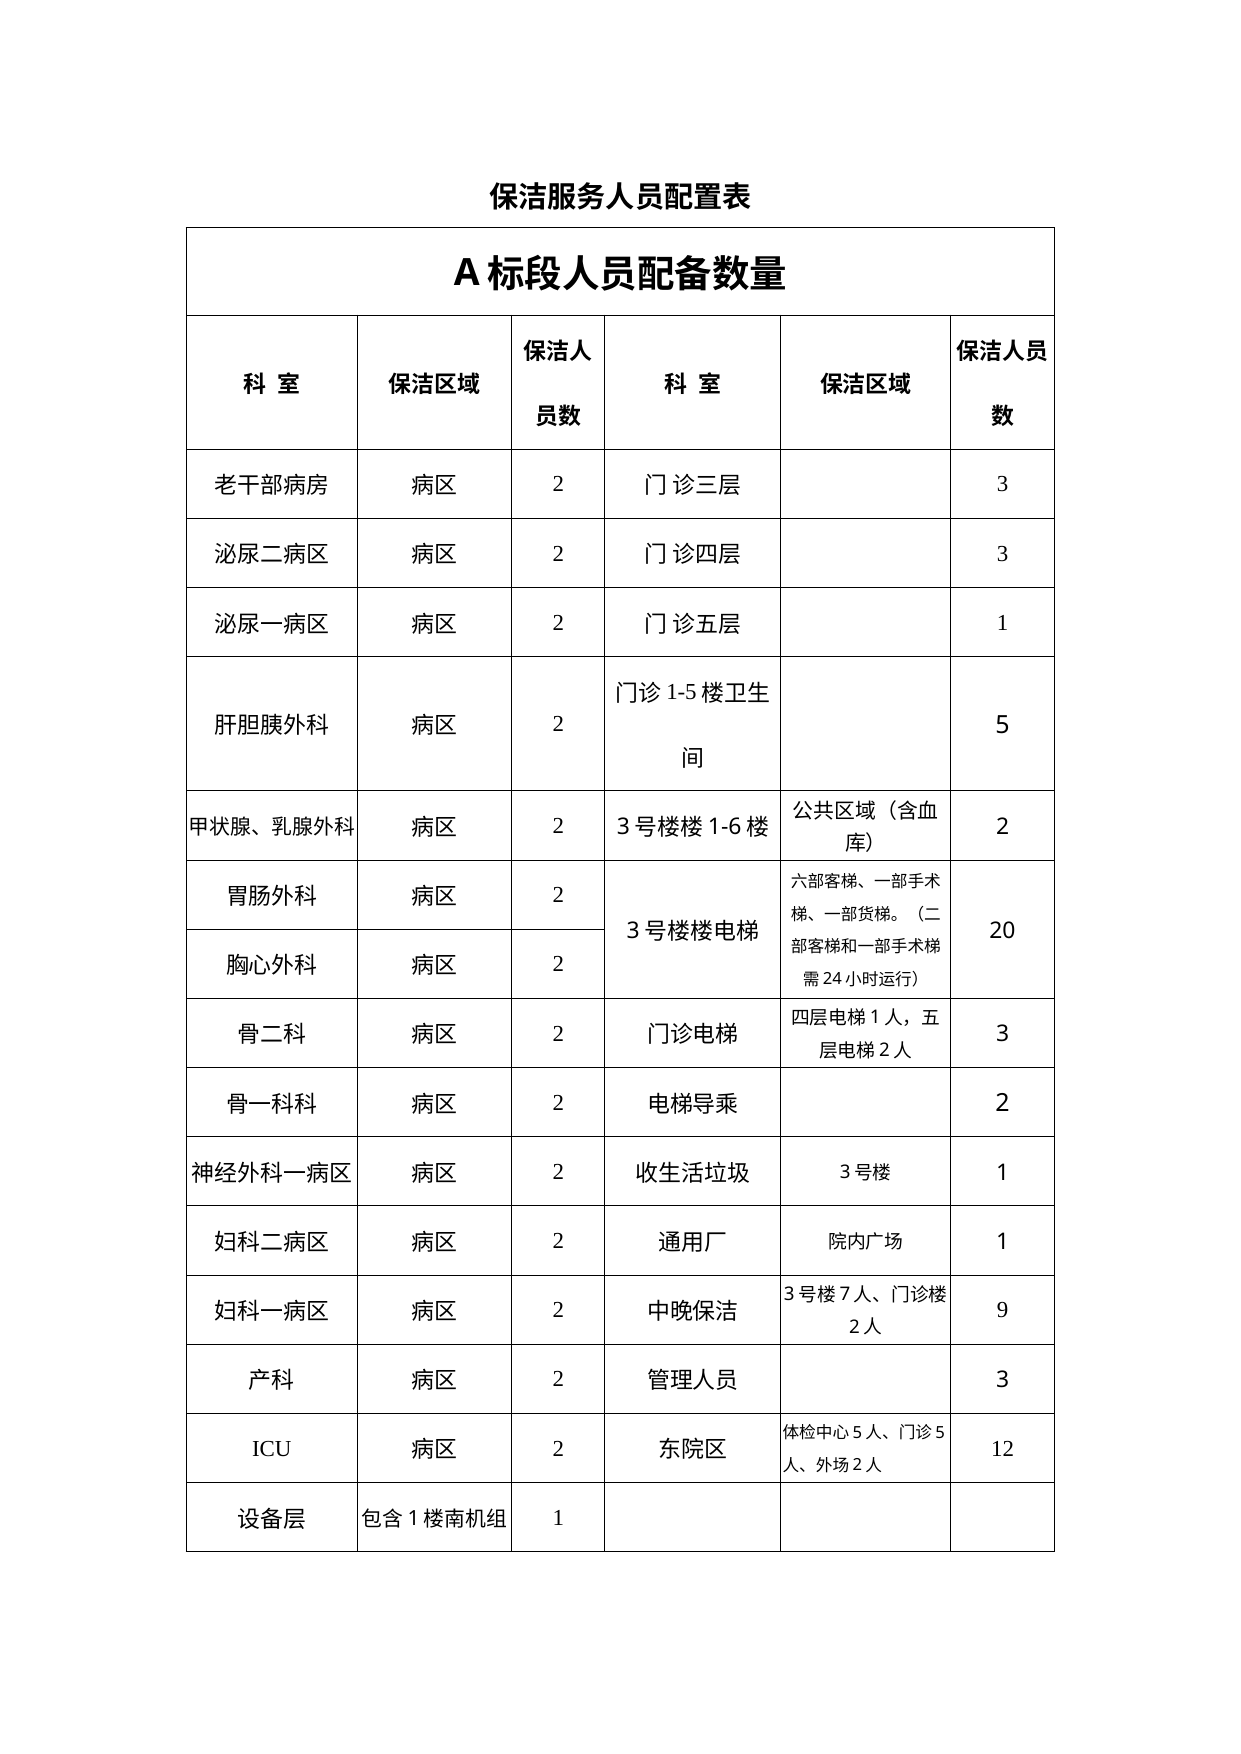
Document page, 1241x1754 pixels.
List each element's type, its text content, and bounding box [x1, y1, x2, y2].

table_cell [781, 1483, 950, 1551]
table_cell [781, 519, 950, 587]
table_cell 病区 [358, 450, 511, 518]
table_cell 病区 [358, 588, 511, 656]
table_cell 老干部病房 [187, 450, 357, 518]
table_cell 科 室 [187, 316, 357, 449]
table_cell 2 [512, 999, 604, 1067]
table_cell [781, 450, 950, 518]
text 保洁服务人员配置表 [187, 162, 1053, 227]
table_cell 病区 [358, 1345, 511, 1413]
table_cell 2 [512, 588, 604, 656]
table_cell [781, 657, 950, 790]
table_cell 院内广场 [781, 1206, 950, 1274]
table_cell 骨一科科 [187, 1068, 357, 1136]
table_cell 门诊1-5楼卫生间 [605, 657, 780, 790]
table_cell 2 [512, 1206, 604, 1274]
table_cell 泌尿一病区 [187, 588, 357, 656]
table_cell 3号楼7人、门诊楼2人 [781, 1276, 950, 1344]
table_cell 收生活垃圾 [605, 1137, 780, 1205]
table_cell 病区 [358, 519, 511, 587]
table_cell 电梯导乘 [605, 1068, 780, 1136]
table_cell 2 [951, 1068, 1054, 1136]
table_cell 2 [951, 791, 1054, 859]
table_cell 门 诊三层 [605, 450, 780, 518]
table_cell [605, 1483, 780, 1551]
table_cell 2 [512, 519, 604, 587]
table_header A标段人员配备数量 [187, 228, 1054, 314]
table_cell 病区 [358, 1276, 511, 1344]
table_cell 1 [951, 588, 1054, 656]
table_cell 产科 [187, 1345, 357, 1413]
table_cell 病区 [358, 1414, 511, 1482]
table_cell 2 [512, 450, 604, 518]
table_cell 3 [951, 450, 1054, 518]
table_cell 保洁区域 [781, 316, 950, 449]
table_cell 1 [951, 1137, 1054, 1205]
table_cell [781, 1345, 950, 1413]
table_cell 2 [512, 861, 604, 929]
table_cell 骨二科 [187, 999, 357, 1067]
table_cell 3号楼楼电梯 [605, 861, 780, 998]
table_cell 病区 [358, 930, 511, 998]
table_cell 病区 [358, 657, 511, 790]
table_cell 六部客梯、一部手术梯、一部货梯。（二部客梯和一部手术梯需24小时运行） [781, 861, 950, 998]
table_cell [781, 588, 950, 656]
table_cell 3号楼楼1-6楼 [605, 791, 780, 859]
table_cell 3 [951, 1345, 1054, 1413]
table_cell 神经外科一病区 [187, 1137, 357, 1205]
table_cell 2 [512, 1414, 604, 1482]
table_cell [951, 1483, 1054, 1551]
table_cell 体检中心5人、门诊5人、外场2人 [781, 1414, 950, 1482]
table_cell 3 [951, 519, 1054, 587]
table_cell 2 [512, 657, 604, 790]
table_cell 2 [512, 1137, 604, 1205]
table_cell 肝胆胰外科 [187, 657, 357, 790]
table_cell 2 [512, 930, 604, 998]
table_cell 通用厂 [605, 1206, 780, 1274]
table_cell 门 诊五层 [605, 588, 780, 656]
table_cell 科 室 [605, 316, 780, 449]
table_cell 病区 [358, 1206, 511, 1274]
table_cell 1 [951, 1206, 1054, 1274]
table_cell 保洁人员数 [512, 316, 604, 449]
table_cell 3 [951, 999, 1054, 1067]
table_cell 保洁人员数 [951, 316, 1054, 449]
table_cell 病区 [358, 1137, 511, 1205]
table_cell 5 [951, 657, 1054, 790]
table_cell 9 [951, 1276, 1054, 1344]
table_cell 1 [512, 1483, 604, 1551]
table_cell 门诊电梯 [605, 999, 780, 1067]
table_cell 中晚保洁 [605, 1276, 780, 1344]
table_cell 胸心外科 [187, 930, 357, 998]
table_cell 保洁区域 [358, 316, 511, 449]
table_cell 包含1楼南机组 [358, 1483, 511, 1551]
table_cell 门 诊四层 [605, 519, 780, 587]
table_cell 甲状腺、乳腺外科 [187, 791, 357, 859]
table_cell 3号楼 [781, 1137, 950, 1205]
table_cell 设备层 [187, 1483, 357, 1551]
table_cell ICU [187, 1414, 357, 1482]
table_cell 2 [512, 1068, 604, 1136]
table_cell 病区 [358, 999, 511, 1067]
table_cell 12 [951, 1414, 1054, 1482]
table_cell 病区 [358, 861, 511, 929]
table_cell 管理人员 [605, 1345, 780, 1413]
table_cell 妇科一病区 [187, 1276, 357, 1344]
table_cell 东院区 [605, 1414, 780, 1482]
table_cell 2 [512, 1276, 604, 1344]
table_cell 胃肠外科 [187, 861, 357, 929]
table_cell 公共区域（含血库） [781, 791, 950, 859]
table_cell 病区 [358, 1068, 511, 1136]
table_cell [781, 1068, 950, 1136]
table_cell 泌尿二病区 [187, 519, 357, 587]
table_cell 妇科二病区 [187, 1206, 357, 1274]
table_cell 病区 [358, 791, 511, 859]
table_cell 2 [512, 791, 604, 859]
table_cell 四层电梯1人，五层电梯2人 [781, 999, 950, 1067]
table_cell 20 [951, 861, 1054, 998]
table_cell 2 [512, 1345, 604, 1413]
